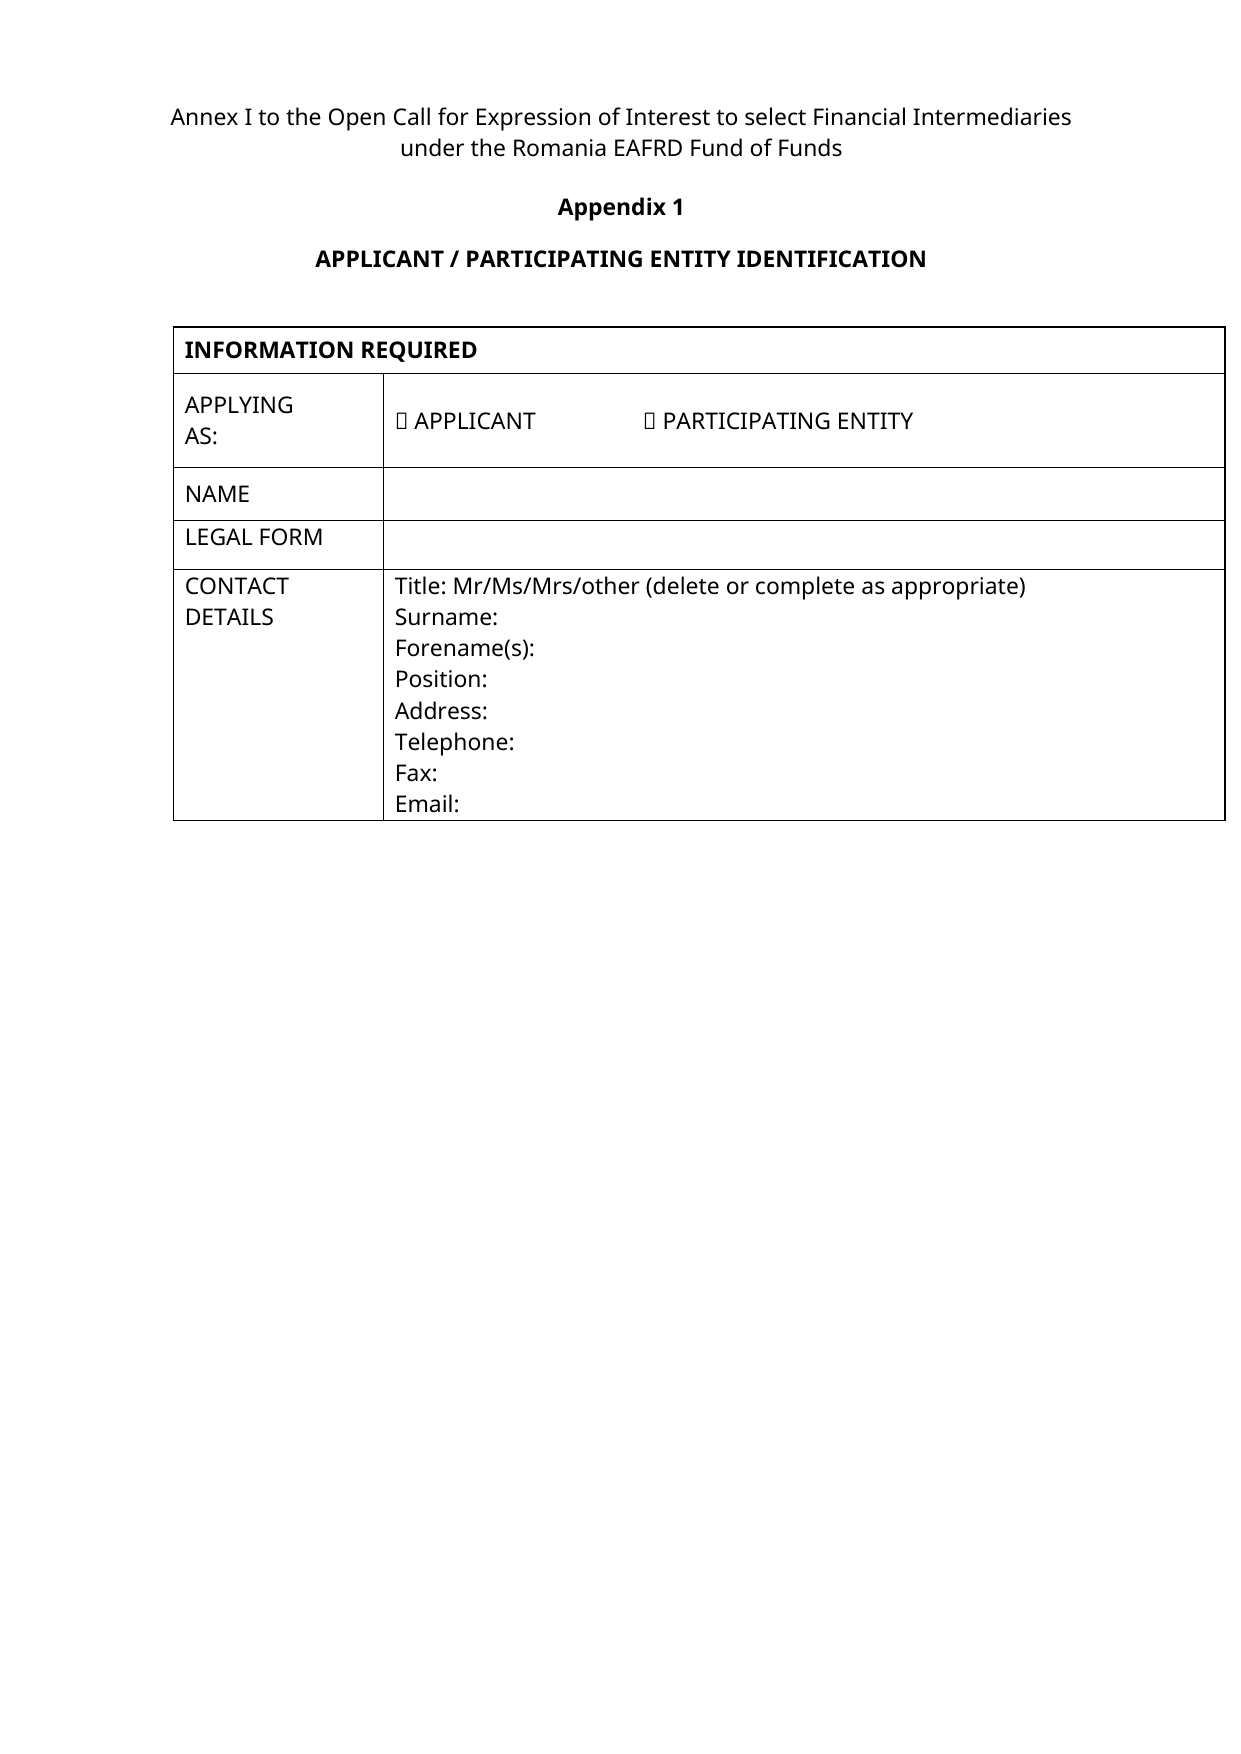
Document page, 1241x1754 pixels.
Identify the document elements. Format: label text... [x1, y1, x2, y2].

table_cell APPLYING AS: [174, 374, 383, 467]
table_header INFORMATION REQUIRED [174, 328, 1224, 372]
table_cell Title: Mr/Ms/Mrs/other (delete or complete as appropriate) Surname: Forename(s): Position: Address: Telephone: Fax: Email: [384, 570, 1224, 819]
table_cell [384, 468, 1224, 519]
table_cell NAME [174, 468, 383, 519]
text APPLICANT / PARTICIPATING ENTITY IDENTIFICATION [150, 243, 1092, 274]
table_cell LEGAL FORM [174, 521, 383, 568]
text Appendix 1 [150, 191, 1092, 222]
table_cell  APPLICANT  PARTICIPATING ENTITY [384, 374, 1224, 467]
table_cell CONTACT DETAILS [174, 570, 383, 819]
table_cell [384, 521, 1224, 568]
